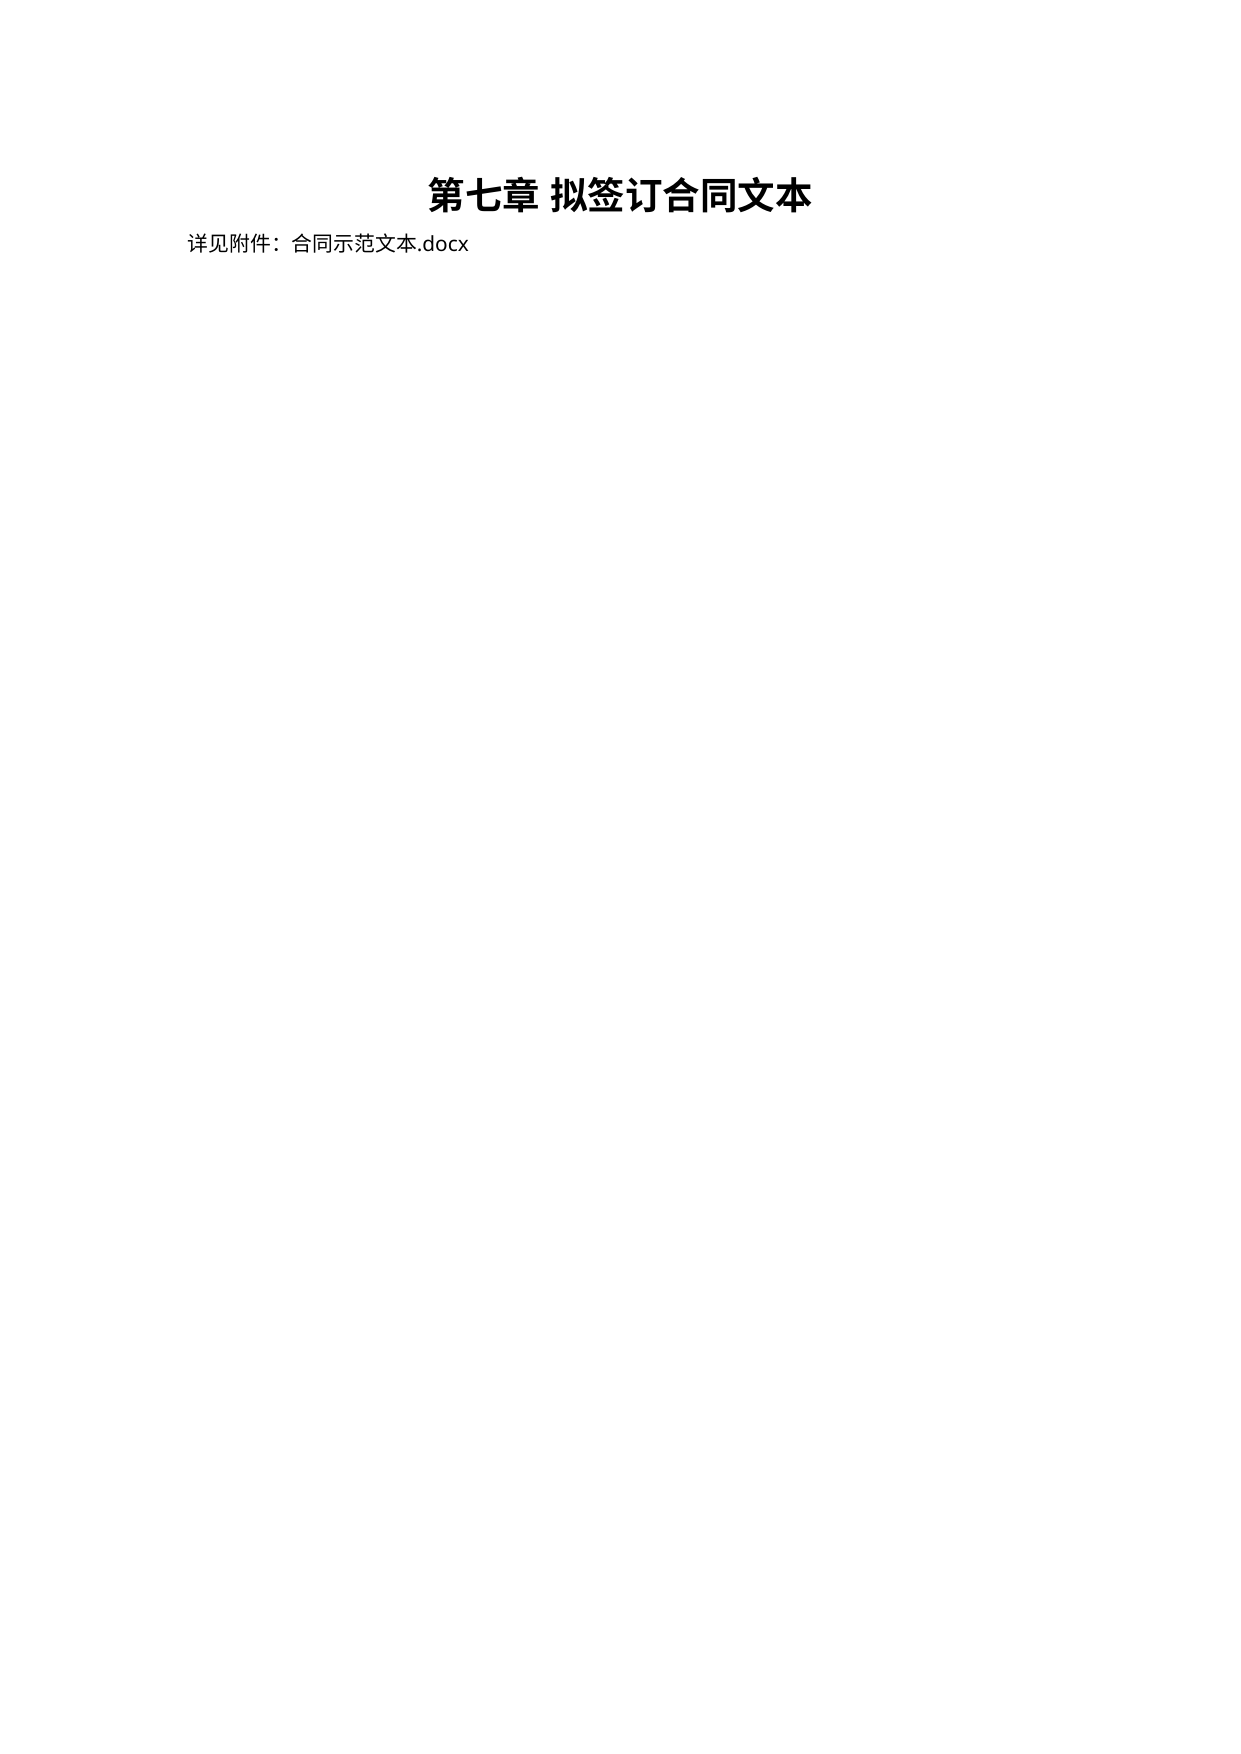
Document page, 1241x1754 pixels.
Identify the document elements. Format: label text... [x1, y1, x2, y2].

text 第七章 拟签订合同文本 [187, 162, 1053, 227]
text 详见附件：合同示范文本.docx [187, 227, 1053, 259]
